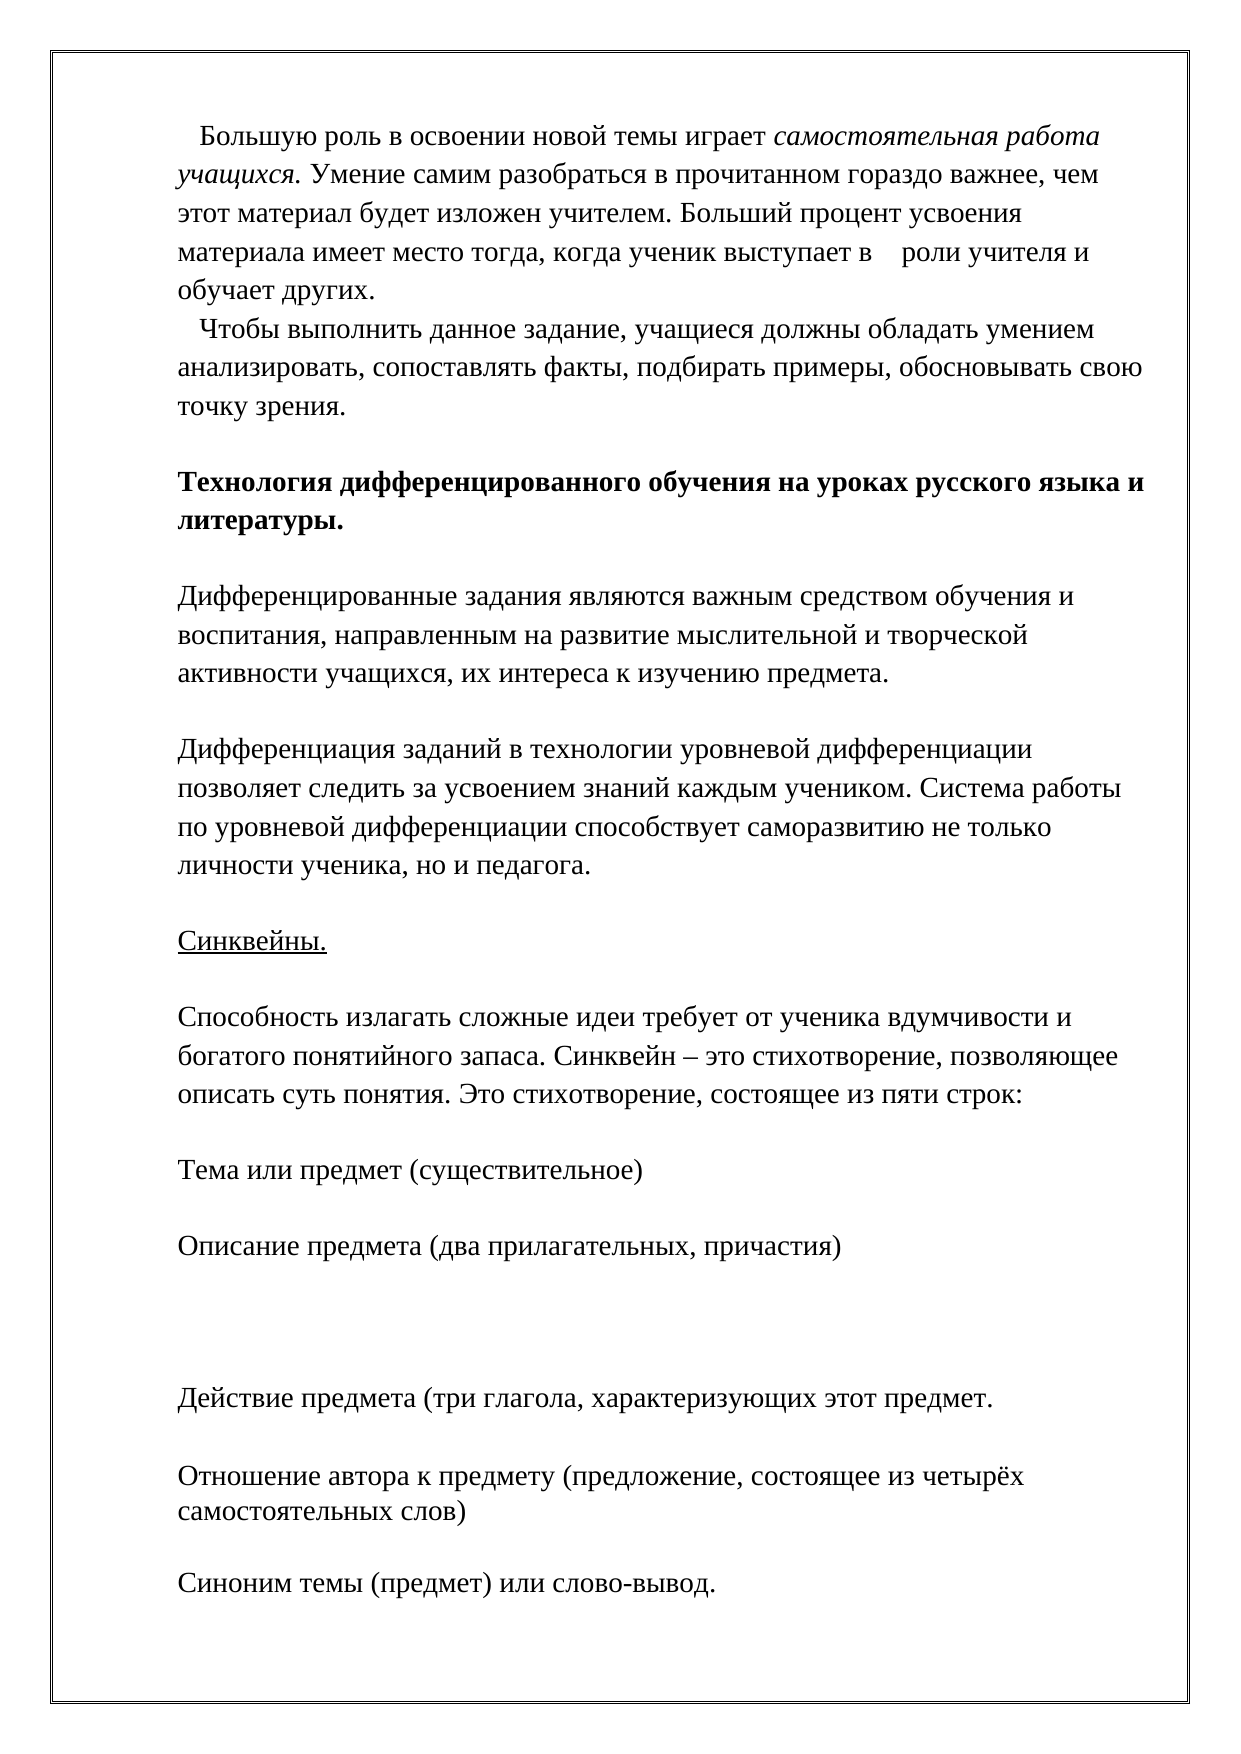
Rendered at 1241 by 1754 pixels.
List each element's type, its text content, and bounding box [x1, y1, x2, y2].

text Описание предмета (два прилагательных, причастия) [177, 1228, 1152, 1262]
text Чтобы выполнить данное задание, учащиеся должны обладать умением анализировать, сопоставлять факты, подбирать примеры, обосновывать свою точку зрения. [177, 311, 1152, 421]
text Тема или предмет (существительное) [177, 1152, 1152, 1186]
text Отношение автора к предмету (предложение, состоящее из четырёх самостоятельных слов) [177, 1457, 1152, 1527]
text Большую роль в освоении новой темы играет самостоятельная работа учащихся. Умение самим разобраться в прочитанном гораздо важнее, чем этот материал будет изложен учителем. Больший процент усвоения материала имеет место тогда, когда ученик выступает в роли учителя и обучает других. [177, 118, 1152, 306]
text Действие предмета (три глагола, характеризующих этот предмет. [177, 1381, 1152, 1414]
text Технология дифференцированного обучения на уроках русского языка и литературы. [177, 464, 1152, 536]
text Синоним темы (предмет) или слово-вывод. [177, 1564, 1152, 1599]
text Дифференциация заданий в технологии уровневой дифференциации позволяет следить за усвоением знаний каждым учеником. Система работы по уровневой дифференциации способствует саморазвитию не только личности ученика, но и педагога. [177, 732, 1152, 881]
text Способность излагать сложные идеи требует от ученика вдумчивости и богатого понятийного запаса. Синквейн – это стихотворение, позволяющее описать суть понятия. Это стихотворение, состоящее из пяти строк: [177, 999, 1152, 1110]
text Синквейны. [177, 923, 1152, 957]
text Дифференцированные задания являются важным средством обучения и воспитания, направленным на развитие мыслительной и творческой активности учащихся, их интереса к изучению предмета. [177, 578, 1152, 689]
